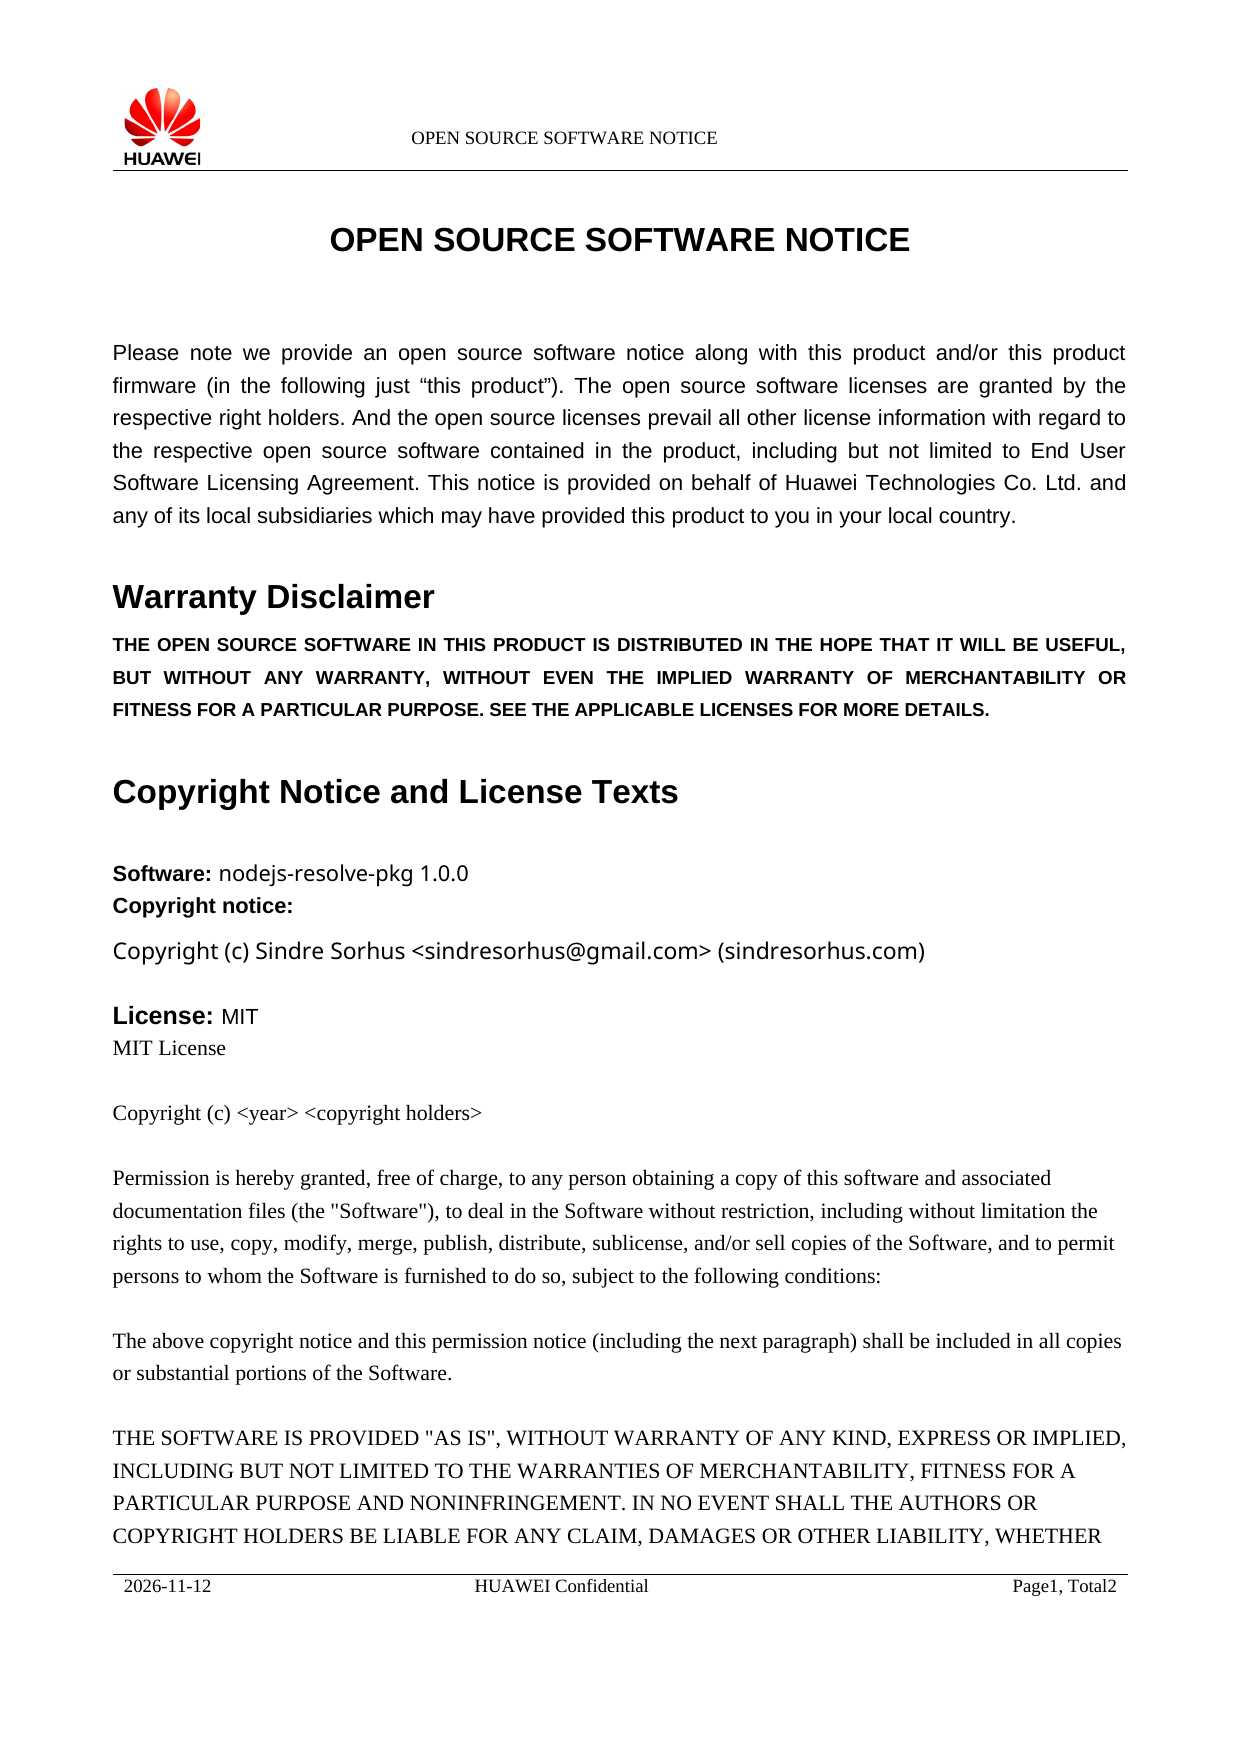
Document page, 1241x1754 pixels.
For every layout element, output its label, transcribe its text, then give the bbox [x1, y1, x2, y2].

text Copyright Notice and License Texts [112, 759, 1128, 824]
text Warranty Disclaimer [112, 564, 1128, 629]
text License: MIT [112, 999, 1128, 1031]
text Copyright notice: [112, 889, 1128, 921]
title Software: nodejs-resolve-pkg 1.0.0 [112, 856, 1128, 889]
text Copyright (c) Sindre Sorhus <sindresorhus@gmail.com> (sindresorhus.com) [112, 934, 1128, 999]
text Please note we provide an open source software notice along with this product and/or this product firmware (in the following just “this product”). The open source software licenses are granted by the respective right holders. And the open source licenses prevail all other license information with regard to the respective open source software contained in the product, including but not limited to End User Software Licensing Agreement. This notice is provided on behalf of Huawei Technologies Co. Ltd. and any of its local subsidiaries which may have provided this product to you in your local country. [112, 336, 1128, 531]
text The open source software in this product is distributed in the hope that it will be useful, but WITHOUT ANY WARRANTY, without even the implied warranty of MERCHANTABILITY or FITNESS FOR A PARTICULAR PURPOSE. See the applicable licenses for more details. [112, 629, 1128, 726]
text OPEN SOURCE SOFTWARE NOTICE [112, 206, 1128, 271]
picture [124, 88, 201, 165]
